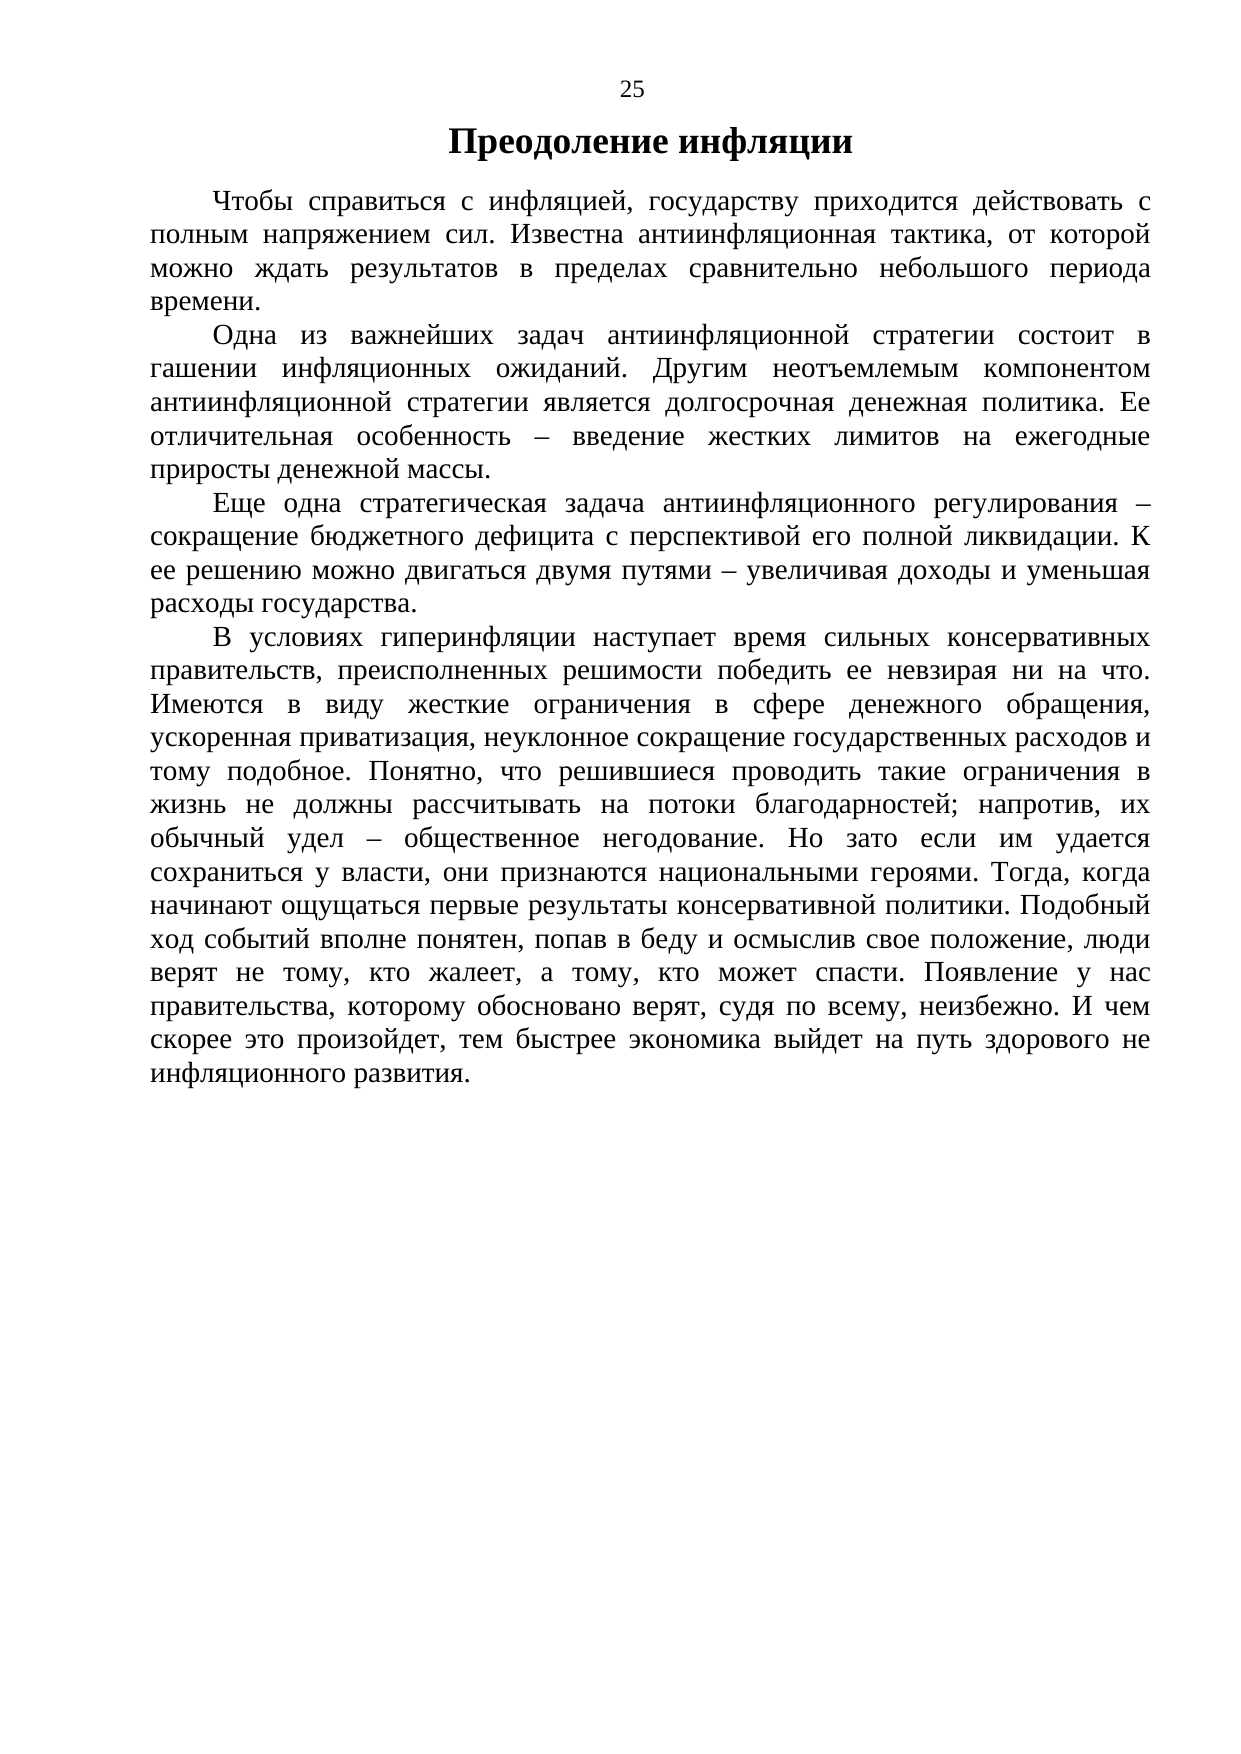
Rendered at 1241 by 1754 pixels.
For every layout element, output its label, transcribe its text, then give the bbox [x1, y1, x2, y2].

text Чтобы справиться с инфляцией, государству приходится действовать с полным напряжением сил. Известна антиинфляционная тактика, от которой можно ждать результатов в пределах сравнительно небольшого периода времени. [150, 183, 1152, 317]
text Еще одна стратегическая задача антиинфляционного регулирования – сокращение бюджетного дефицита с перспективой его полной ликвидации. К ее решению можно двигаться двумя путями – увеличивая доходы и уменьшая расходы государства. [150, 485, 1152, 619]
text Преодоление инфляции [150, 118, 1152, 161]
text Одна из важнейших задач антиинфляционной стратегии состоит в гашении инфляционных ожиданий. Другим неотъемлемым компонентом антиинфляционной стратегии является долгосрочная денежная политика. Ее отличительная особенность – введение жестких лимитов на ежегодные приросты денежной массы. [150, 317, 1152, 485]
text В условиях гиперинфляции наступает время сильных консервативных правительств, преисполненных решимости победить ее невзирая ни на что. Имеются в виду жесткие ограничения в сфере денежного обращения, ускоренная приватизация, неуклонное сокращение государственных расходов и тому подобное. Понятно, что решившиеся проводить такие ограничения в жизнь не должны рассчитывать на потоки благодарностей; напротив, их обычный удел – общественное негодование. Но зато если им удается сохраниться у власти, они признаются национальными героями. Тогда, когда начинают ощущаться первые результаты консервативной политики. Подобный ход событий вполне понятен, попав в беду и осмыслив свое положение, люди верят не тому, кто жалеет, а тому, кто может спасти. Появление у нас правительства, которому обосновано верят, судя по всему, неизбежно. И чем скорее это произойдет, тем быстрее экономика выйдет на путь здорового не инфляционного развития. [150, 619, 1152, 1088]
